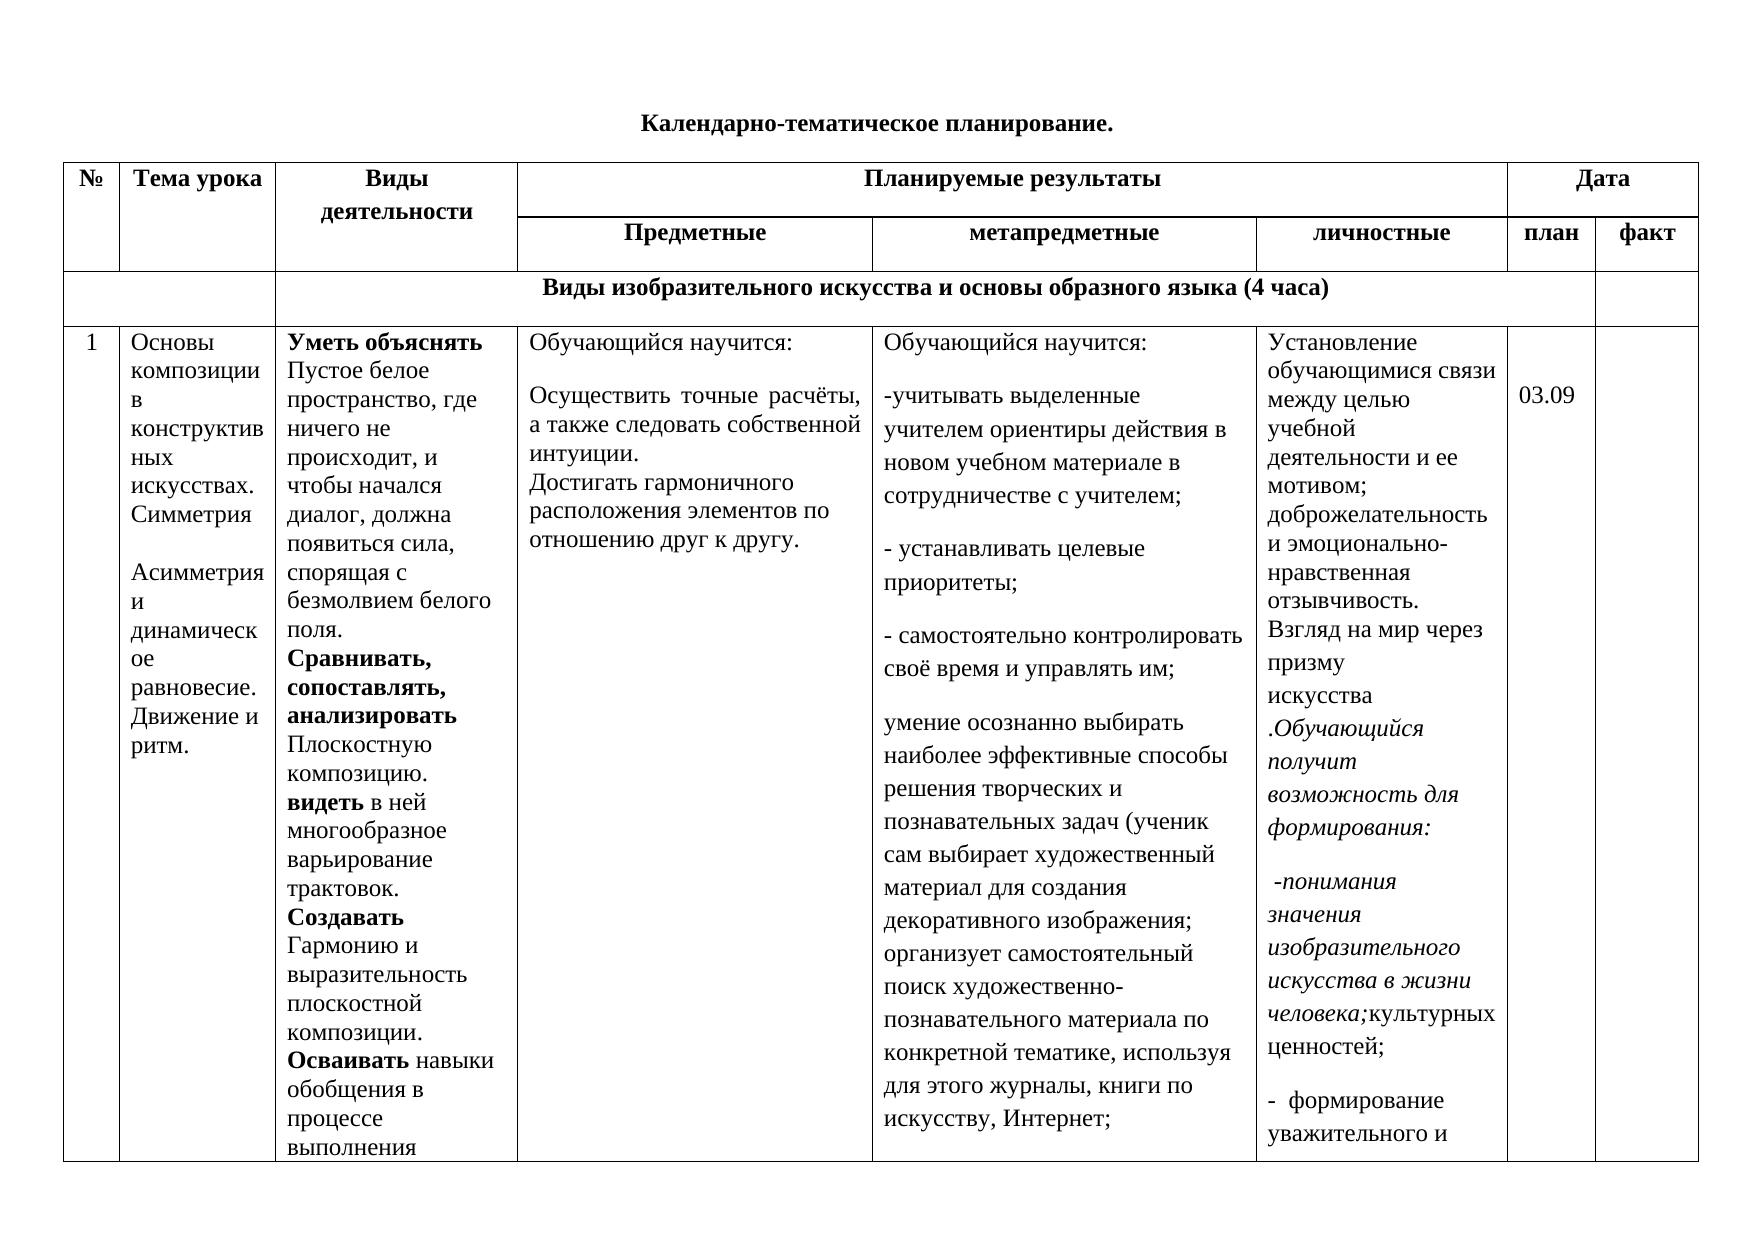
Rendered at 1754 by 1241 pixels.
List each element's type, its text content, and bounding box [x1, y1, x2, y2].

table_header Виды деятельности [276, 163, 517, 271]
table_cell Виды изобразительного искусства и основы образного языка (4 часа) [276, 272, 1595, 326]
table_header Тема урока [120, 163, 275, 271]
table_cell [120, 327, 275, 1161]
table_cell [1257, 327, 1507, 1161]
table_cell [64, 272, 275, 326]
table_cell [1596, 272, 1698, 326]
text Календарно-тематическое планирование. [75, 108, 1679, 137]
table_cell 1 [64, 327, 119, 1161]
table_cell план [1508, 218, 1595, 271]
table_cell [276, 327, 517, 1161]
table_header № [64, 163, 119, 271]
table_cell личностные [1257, 218, 1507, 271]
table_cell факт [1596, 218, 1698, 271]
table_cell [1596, 327, 1698, 1161]
table_header Планируемые результаты [518, 163, 1507, 216]
table_cell Предметные [518, 218, 872, 271]
table_cell метапредметные [873, 218, 1256, 271]
table_header Дата [1508, 163, 1698, 216]
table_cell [518, 327, 872, 1161]
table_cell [873, 327, 1256, 1161]
table_cell 03.09 [1508, 327, 1595, 1161]
